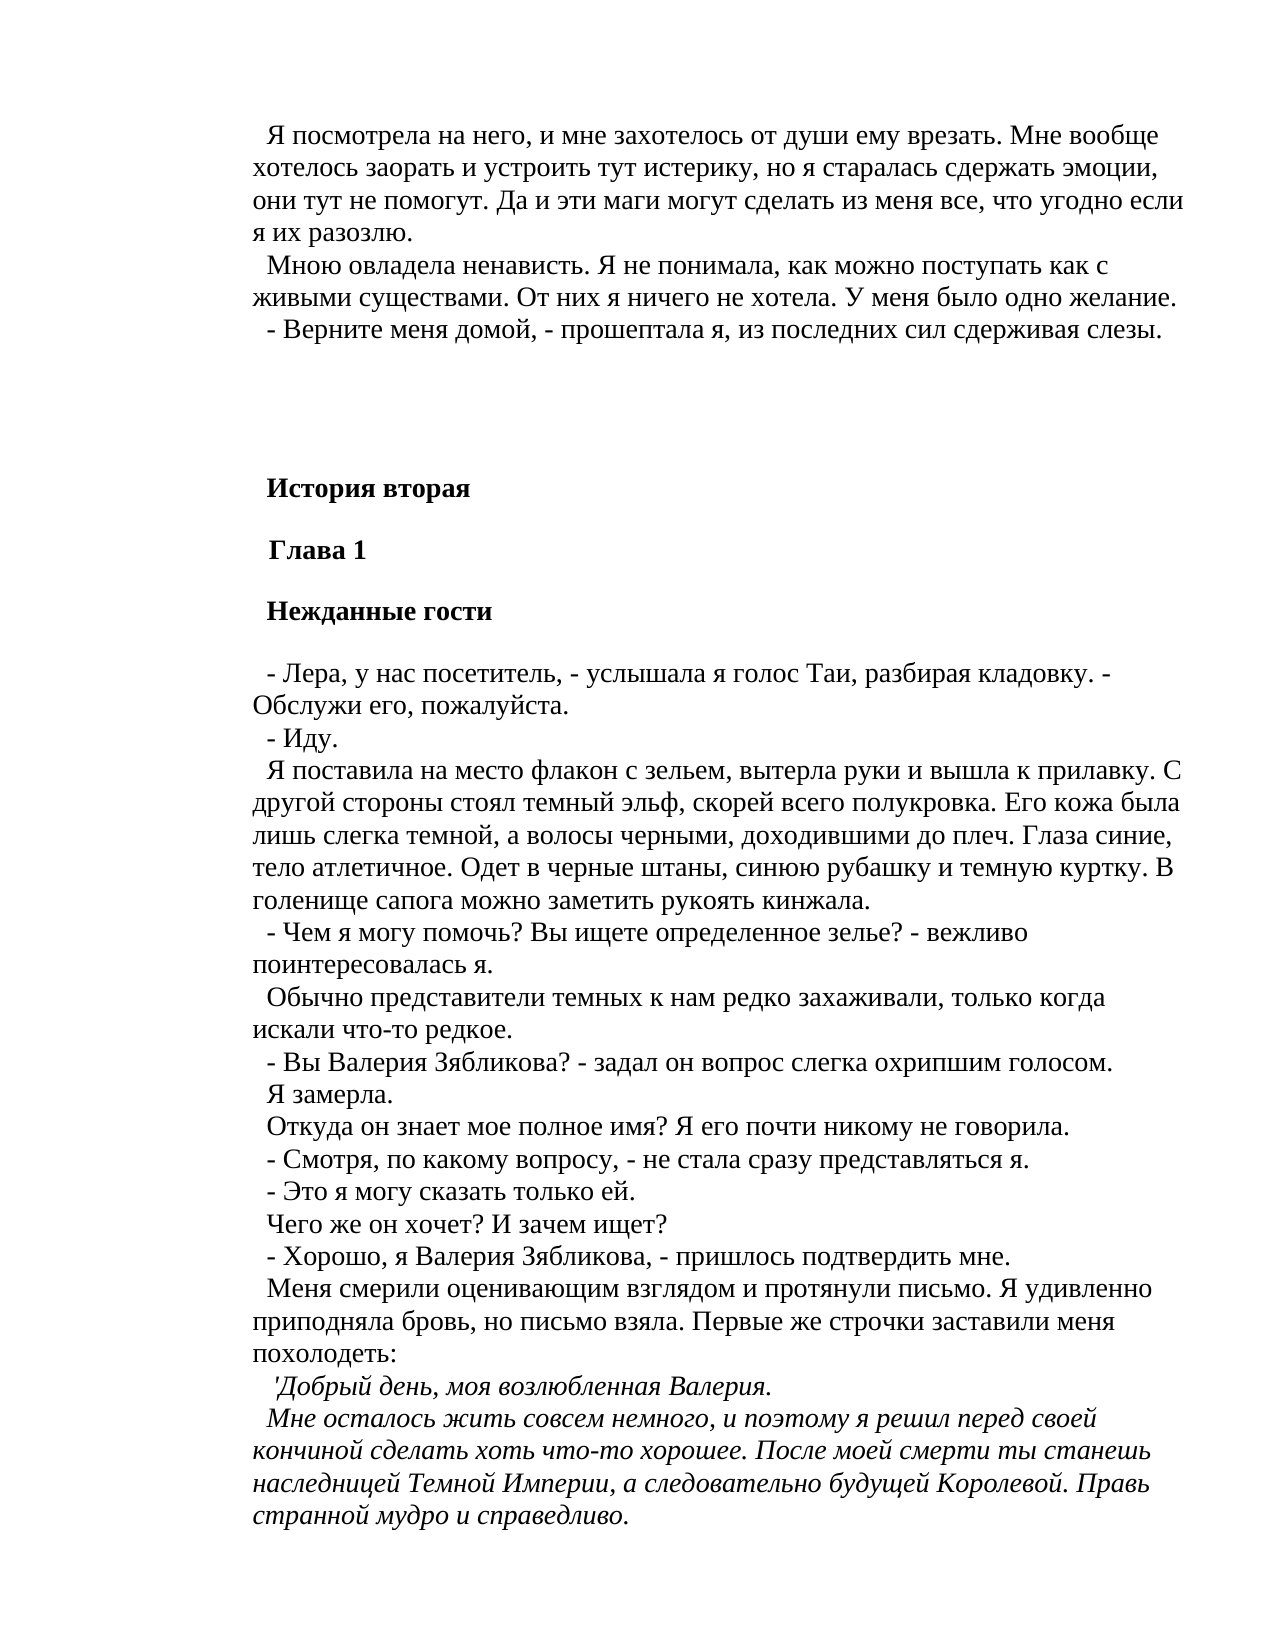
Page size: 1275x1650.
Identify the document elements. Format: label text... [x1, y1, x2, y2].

text - Хорошо, я Валерия Зябликова, - пришлось подтвердить мне. [252, 1239, 1186, 1271]
text Чего же он хочет? И зачем ищет? [252, 1207, 1186, 1239]
subtitle Глава 1 [177, 533, 1186, 565]
text Откуда он знает мое полное имя? Я его почти никому не говорила. [252, 1109, 1186, 1142]
text - Вы Валерия Зябликова? - задал он вопрос слегка охрипшим голосом. [252, 1045, 1186, 1077]
text 'Добрый день, моя возлюбленная Валерия. [252, 1369, 1186, 1401]
text - Это я могу сказать только ей. [252, 1174, 1186, 1207]
text Я поставила на место флакон с зельем, вытерла руки и вышла к прилавку. С другой стороны стоял темный эльф, скорей всего полукровка. Его кожа была лишь слегка темной, а волосы черными, доходившими до плеч. Глаза синие, тело атлетичное. Одет в черные штаны, синюю рубашку и темную куртку. В голенище сапога можно заметить рукоять кинжала. [252, 753, 1186, 915]
text Меня смерили оценивающим взглядом и протянули письмо. Я удивленно приподняла бровь, но письмо взяла. Первые же строчки заставили меня похолодеть: [252, 1271, 1186, 1369]
text Обычно представители темных к нам редко захаживали, только когда искали что-то редкое. [252, 980, 1186, 1045]
text - Смотря, по какому вопросу, - не стала сразу представляться я. [252, 1142, 1186, 1174]
subtitle Нежданные гости [177, 594, 1186, 627]
text Мною овладела ненависть. Я не понимала, как можно поступать как с живыми существами. От них я ничего не хотела. У меня было одно желание. [252, 248, 1186, 312]
text Я посмотрела на него, и мне захотелось от души ему врезать. Мне вообще хотелось заорать и устроить тут истерику, но я старалась сдержать эмоции, они тут не помогут. Да и эти маги могут сделать из меня все, что угодно если я их разозлю. [252, 118, 1186, 248]
text - Чем я могу помочь? Вы ищете определенное зелье? - вежливо поинтересовалась я. [252, 915, 1186, 980]
text - Верните меня домой, - прошептала я, из последних сил сдерживая слезы. [252, 312, 1186, 345]
text - Лера, у нас посетитель, - услышала я голос Таи, разбирая кладовку. - Обслужи его, пожалуйста. [252, 656, 1186, 721]
text - Иду. [252, 721, 1186, 753]
text Мне осталось жить совсем немного, и поэтому я решил перед своей кончиной сделать хоть что-то хорошее. После моей смерти ты станешь наследницей Темной Империи, а следовательно будущей Королевой. Правь странной мудро и справедливо. [252, 1401, 1186, 1531]
text Я замерла. [252, 1077, 1186, 1109]
subtitle История вторая [177, 471, 1186, 504]
